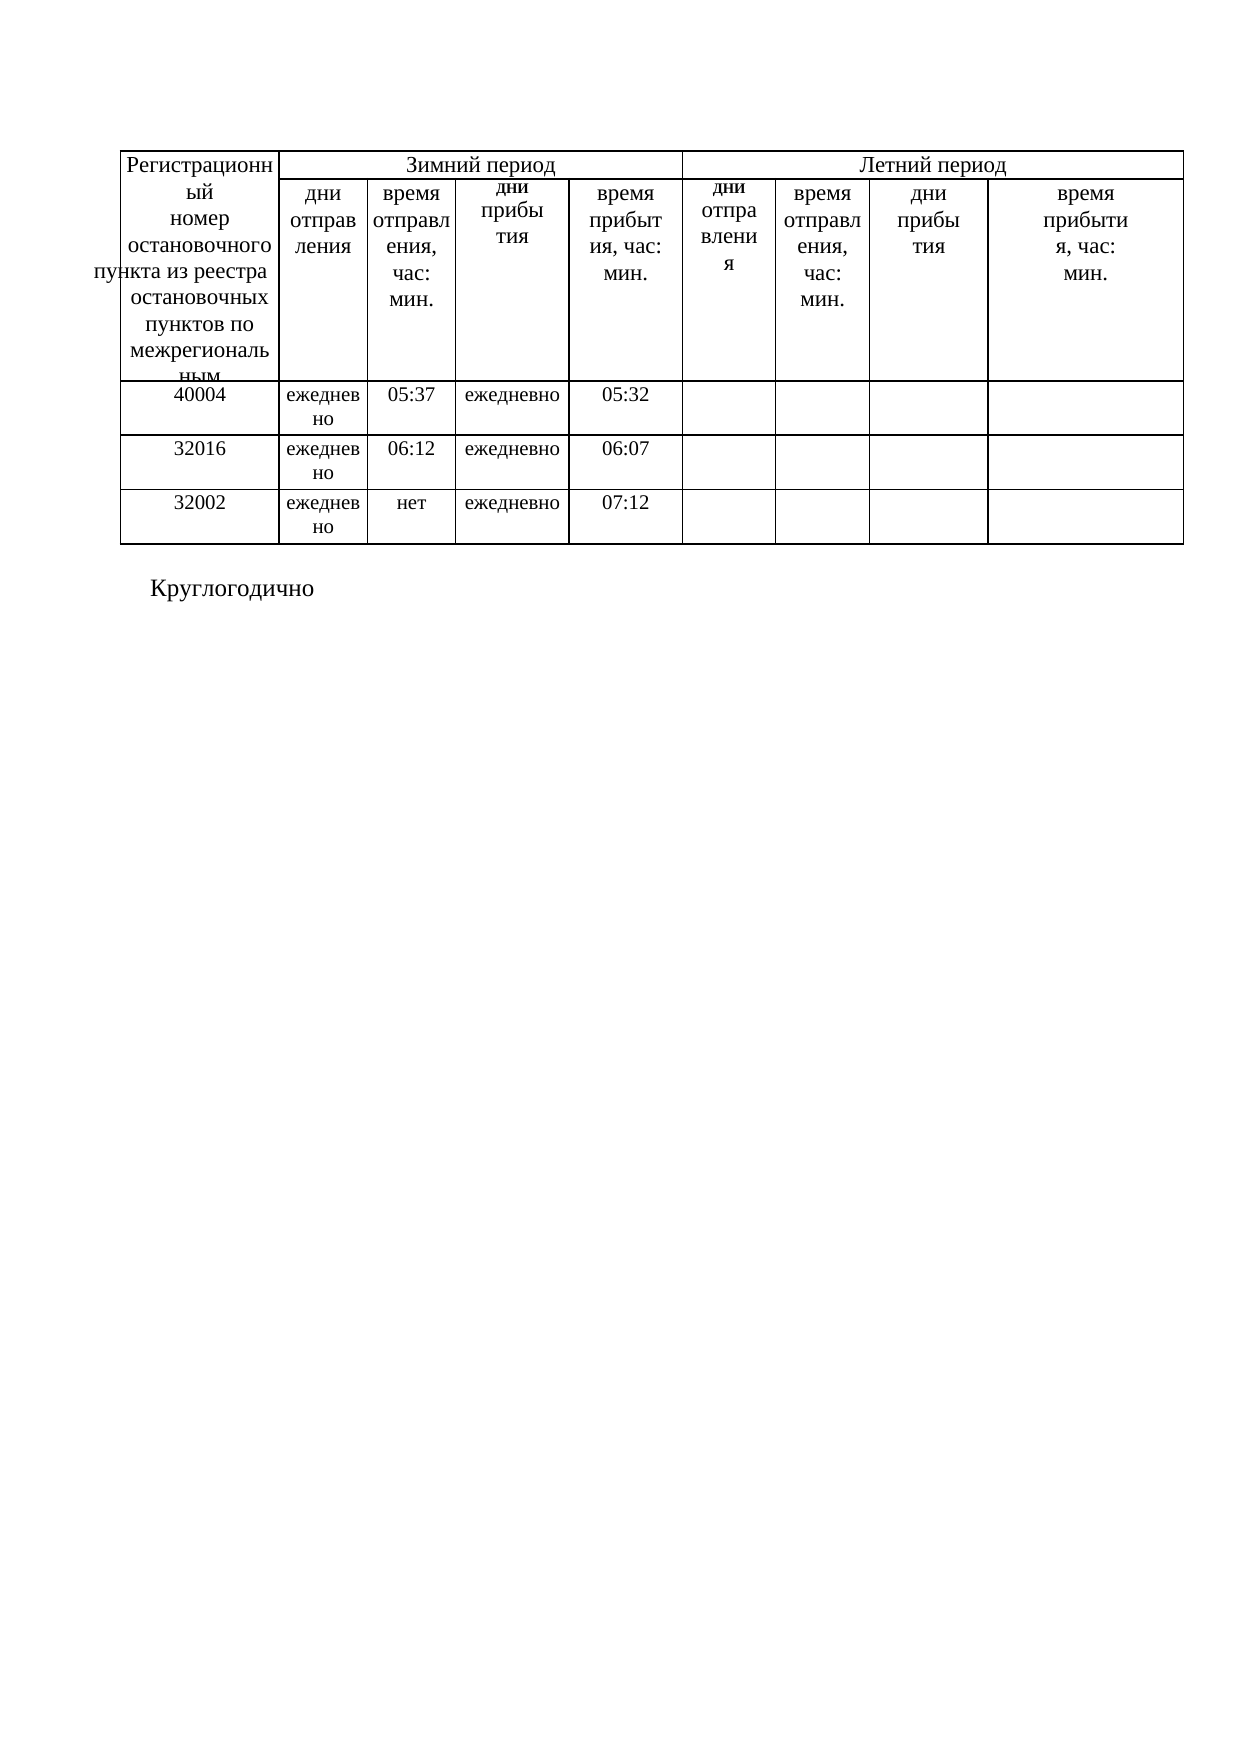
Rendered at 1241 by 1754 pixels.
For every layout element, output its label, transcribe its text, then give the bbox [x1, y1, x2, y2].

table_cell ежедневно [456, 382, 568, 434]
table_cell время отправл ения, час: мин. [776, 180, 869, 380]
table_cell [683, 382, 775, 434]
table_cell 32016 [121, 436, 278, 489]
table_cell [776, 490, 869, 543]
table_cell [870, 490, 987, 543]
table_cell 07:12 [570, 490, 682, 543]
table_cell 06:07 [570, 436, 682, 489]
table_cell 32002 [121, 490, 278, 543]
table_cell ежедневно [280, 382, 367, 434]
table_cell ежедневно [456, 436, 568, 489]
table_cell ежедневно [280, 436, 367, 489]
table_header Зимний период [280, 152, 682, 178]
table_cell 06:12 [368, 436, 455, 489]
table_cell время отправл ения, час: мин. [368, 180, 455, 380]
table_cell ДНИ прибы тия [456, 180, 568, 380]
table_cell [776, 436, 869, 489]
table_cell дни прибы тия [870, 180, 987, 380]
table_cell [989, 490, 1183, 543]
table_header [121, 152, 278, 380]
table_header Летний период [683, 152, 1183, 178]
table_cell [989, 436, 1183, 489]
table_cell 05:32 [570, 382, 682, 434]
table_cell время прибыти я, час: мин. [989, 180, 1183, 380]
table_cell нет [368, 490, 455, 543]
table_cell [870, 382, 987, 434]
table_cell дни отправ ления [280, 180, 367, 380]
table_cell ежедневно [280, 490, 367, 543]
table_cell 40004 [121, 382, 278, 434]
text Круглогодично [150, 573, 1090, 602]
table_cell ДНИ отпра влени я [683, 180, 775, 380]
table_cell [989, 382, 1183, 434]
table_cell [776, 382, 869, 434]
table_cell [870, 436, 987, 489]
table_cell 05:37 [368, 382, 455, 434]
table_cell ежедневно [456, 490, 568, 543]
table_cell [683, 490, 775, 543]
table_cell время прибыт ия, час: мин. [570, 180, 682, 380]
table_cell [683, 436, 775, 489]
